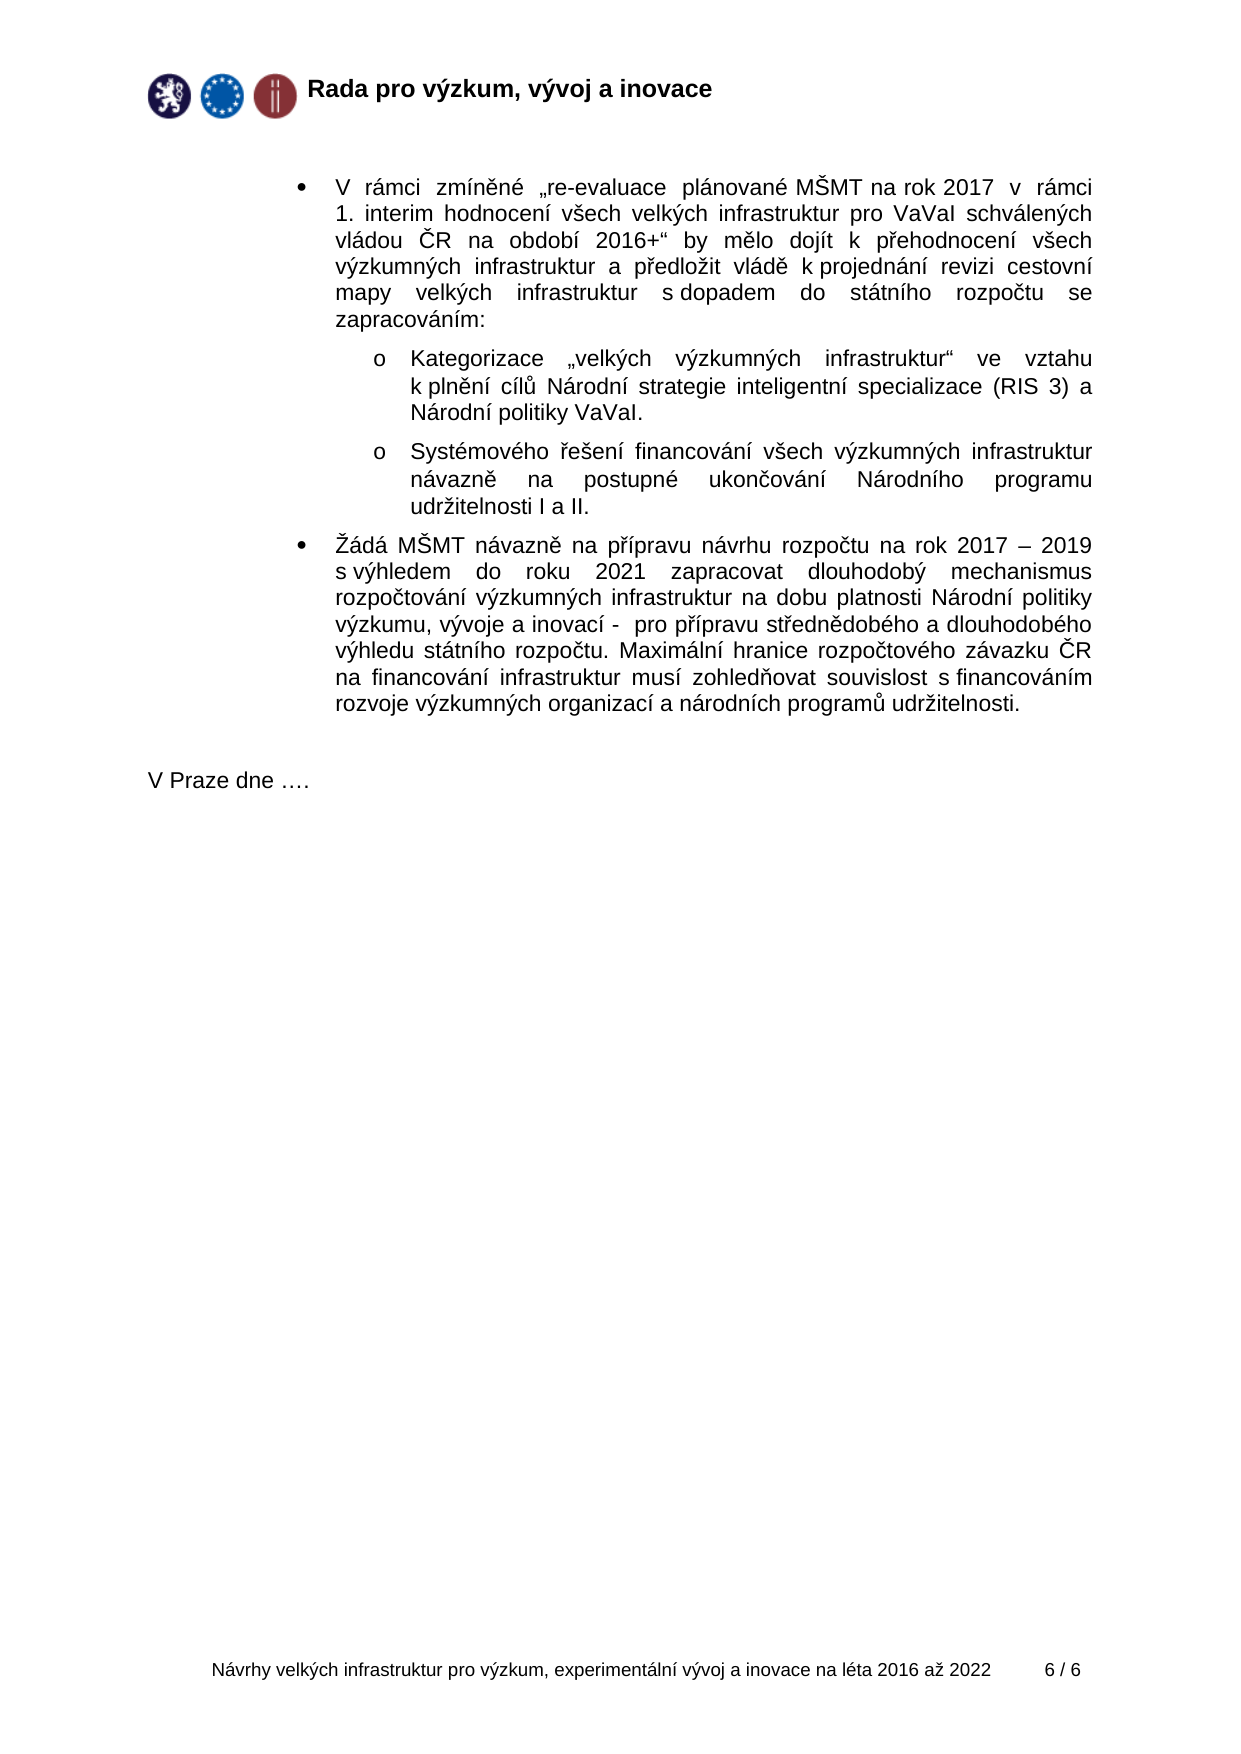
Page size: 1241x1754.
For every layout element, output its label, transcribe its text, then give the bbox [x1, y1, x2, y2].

picture [147, 73, 298, 120]
text V Praze dne …. [148, 767, 1093, 794]
list Kategorizace „velkých výzkumných infrastruktur“ ve vztahu k plnění cílů Národní strategie inteligentní specializace (RIS 3) a Národní politiky VaVaI. [373, 344, 1093, 426]
list V rámci zmíněné „re-evaluace plánované MŠMT na rok 2017 v rámci 1. interim hodnocení všech velkých infrastruktur pro VaVaI schválených vládou ČR na období 2016+“ by mělo dojít k přehodnocení všech výzkumných infrastruktur a předložit vládě k projednání revizi cestovní mapy velkých infrastruktur s dopadem do státního rozpočtu se zapracováním: [298, 174, 1093, 332]
list Systémového řešení financování všech výzkumných infrastruktur návazně na postupné ukončování Národního programu udržitelnosti I a II. [373, 438, 1093, 519]
list Žádá MŠMT návazně na přípravu návrhu rozpočtu na rok 2017 – 2019 s výhledem do roku 2021 zapracovat dlouhodobý mechanismus rozpočtování výzkumných infrastruktur na dobu platnosti Národní politiky výzkumu, vývoje a inovací - pro přípravu střednědobého a dlouhodobého výhledu státního rozpočtu. Maximální hranice rozpočtového závazku ČR na financování infrastruktur musí zohledňovat souvislost s financováním rozvoje výzkumných organizací a národních programů udržitelnosti. [298, 532, 1093, 716]
